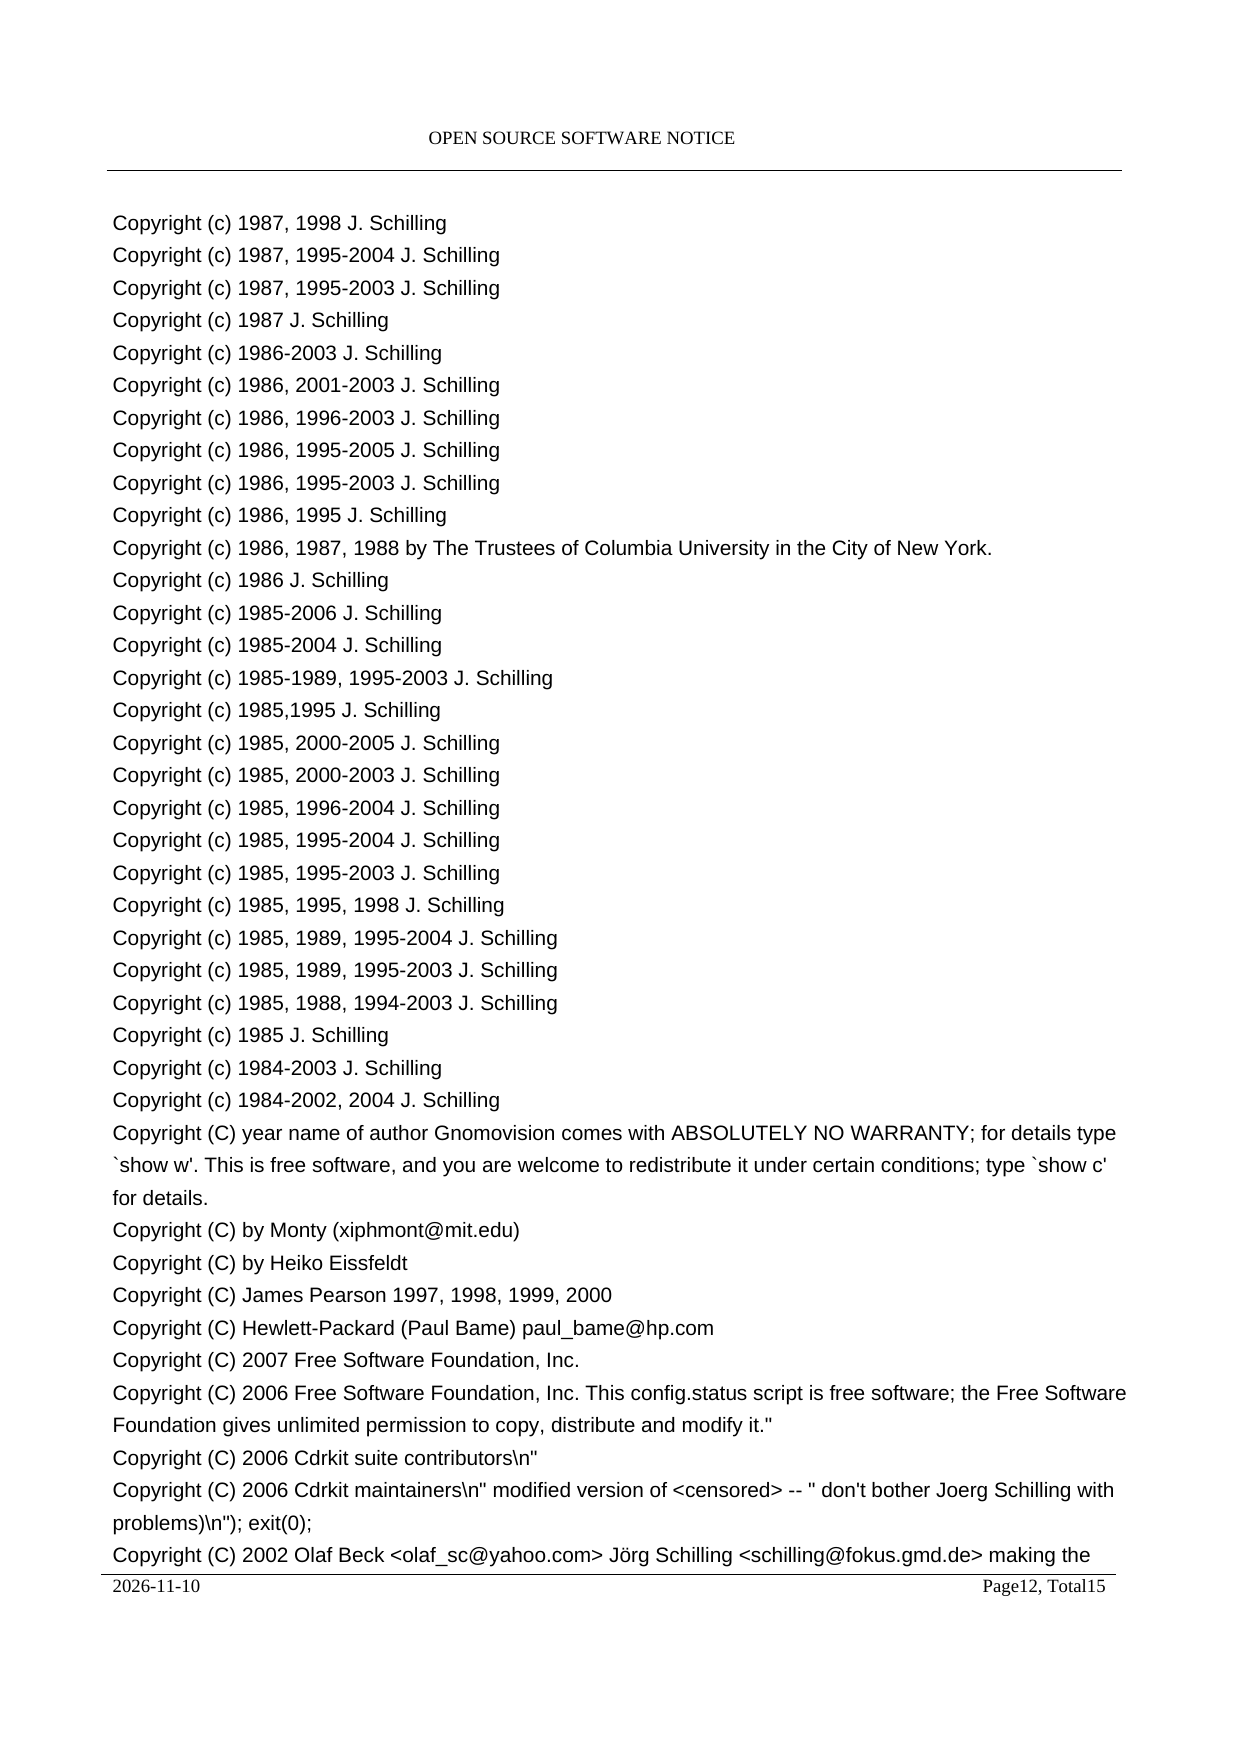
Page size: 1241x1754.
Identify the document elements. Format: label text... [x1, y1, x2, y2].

text Copyright (c) 1987, 1995-2004 J. Schilling [112, 239, 1128, 271]
text Copyright (C) 2006 Free Software Foundation, Inc. This config.status script is free software; the Free Software Foundation gives unlimited permission to copy, distribute and modify it." [112, 1376, 1128, 1441]
text Copyright (c) 1986-2003 J. Schilling [112, 336, 1128, 369]
text Copyright (c) 1985-2006 J. Schilling [112, 596, 1128, 629]
text Copyright (c) 1984-2003 J. Schilling [112, 1051, 1128, 1084]
text Copyright (C) 2006 Cdrkit maintainers\n" modified version of <censored> -- " don't bother Joerg Schilling with problems)\n"); exit(0); [112, 1474, 1128, 1539]
text Copyright (C) year name of author Gnomovision comes with ABSOLUTELY NO WARRANTY; for details type `show w'. This is free software, and you are welcome to redistribute it under certain conditions; type `show c' for details. [112, 1116, 1128, 1214]
text Copyright (C) 2006 Cdrkit suite contributors\n" [112, 1441, 1128, 1474]
text Copyright (c) 1985 J. Schilling [112, 1019, 1128, 1051]
text Copyright (C) James Pearson 1997, 1998, 1999, 2000 [112, 1279, 1128, 1311]
text Copyright (c) 1986 J. Schilling [112, 564, 1128, 596]
text Copyright (c) 1985-1989, 1995-2003 J. Schilling [112, 661, 1128, 694]
text Copyright (c) 1985, 1995-2003 J. Schilling [112, 856, 1128, 889]
text Copyright (c) 1985, 1996-2004 J. Schilling [112, 791, 1128, 824]
text Copyright (c) 1986, 1987, 1988 by The Trustees of Columbia University in the City of New York. [112, 531, 1128, 564]
text Copyright (c) 1984-2002, 2004 J. Schilling [112, 1084, 1128, 1116]
text Copyright (c) 1985,1995 J. Schilling [112, 694, 1128, 726]
text Copyright (c) 1985, 1995, 1998 J. Schilling [112, 889, 1128, 921]
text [112, 1539, 1128, 1571]
text Copyright (c) 1985, 2000-2005 J. Schilling [112, 726, 1128, 759]
text Copyright (c) 1987 J. Schilling [112, 304, 1128, 336]
text Copyright (c) 1985, 1989, 1995-2004 J. Schilling [112, 921, 1128, 954]
text Copyright (C) by Monty (xiphmont@mit.edu) [112, 1214, 1128, 1246]
text Copyright (c) 1985-2004 J. Schilling [112, 629, 1128, 661]
text Copyright (C) Hewlett-Packard (Paul Bame) paul_bame@hp.com [112, 1311, 1128, 1344]
text Copyright (C) 2007 Free Software Foundation, Inc. [112, 1344, 1128, 1376]
text Copyright (c) 1986, 1995 J. Schilling [112, 499, 1128, 531]
text Copyright (c) 1985, 2000-2003 J. Schilling [112, 759, 1128, 791]
text Copyright (c) 1986, 2001-2003 J. Schilling [112, 369, 1128, 401]
text Copyright (c) 1986, 1996-2003 J. Schilling [112, 401, 1128, 434]
text Copyright (C) by Heiko Eissfeldt [112, 1246, 1128, 1279]
text Copyright (c) 1985, 1995-2004 J. Schilling [112, 824, 1128, 856]
text Copyright (c) 1987, 1995-2003 J. Schilling [112, 271, 1128, 304]
text Copyright (c) 1986, 1995-2003 J. Schilling [112, 466, 1128, 499]
text Copyright (c) 1985, 1988, 1994-2003 J. Schilling [112, 986, 1128, 1019]
text Copyright (c) 1986, 1995-2005 J. Schilling [112, 434, 1128, 466]
text Copyright (c) 1987, 1998 J. Schilling [112, 206, 1128, 239]
text Copyright (c) 1985, 1989, 1995-2003 J. Schilling [112, 954, 1128, 986]
